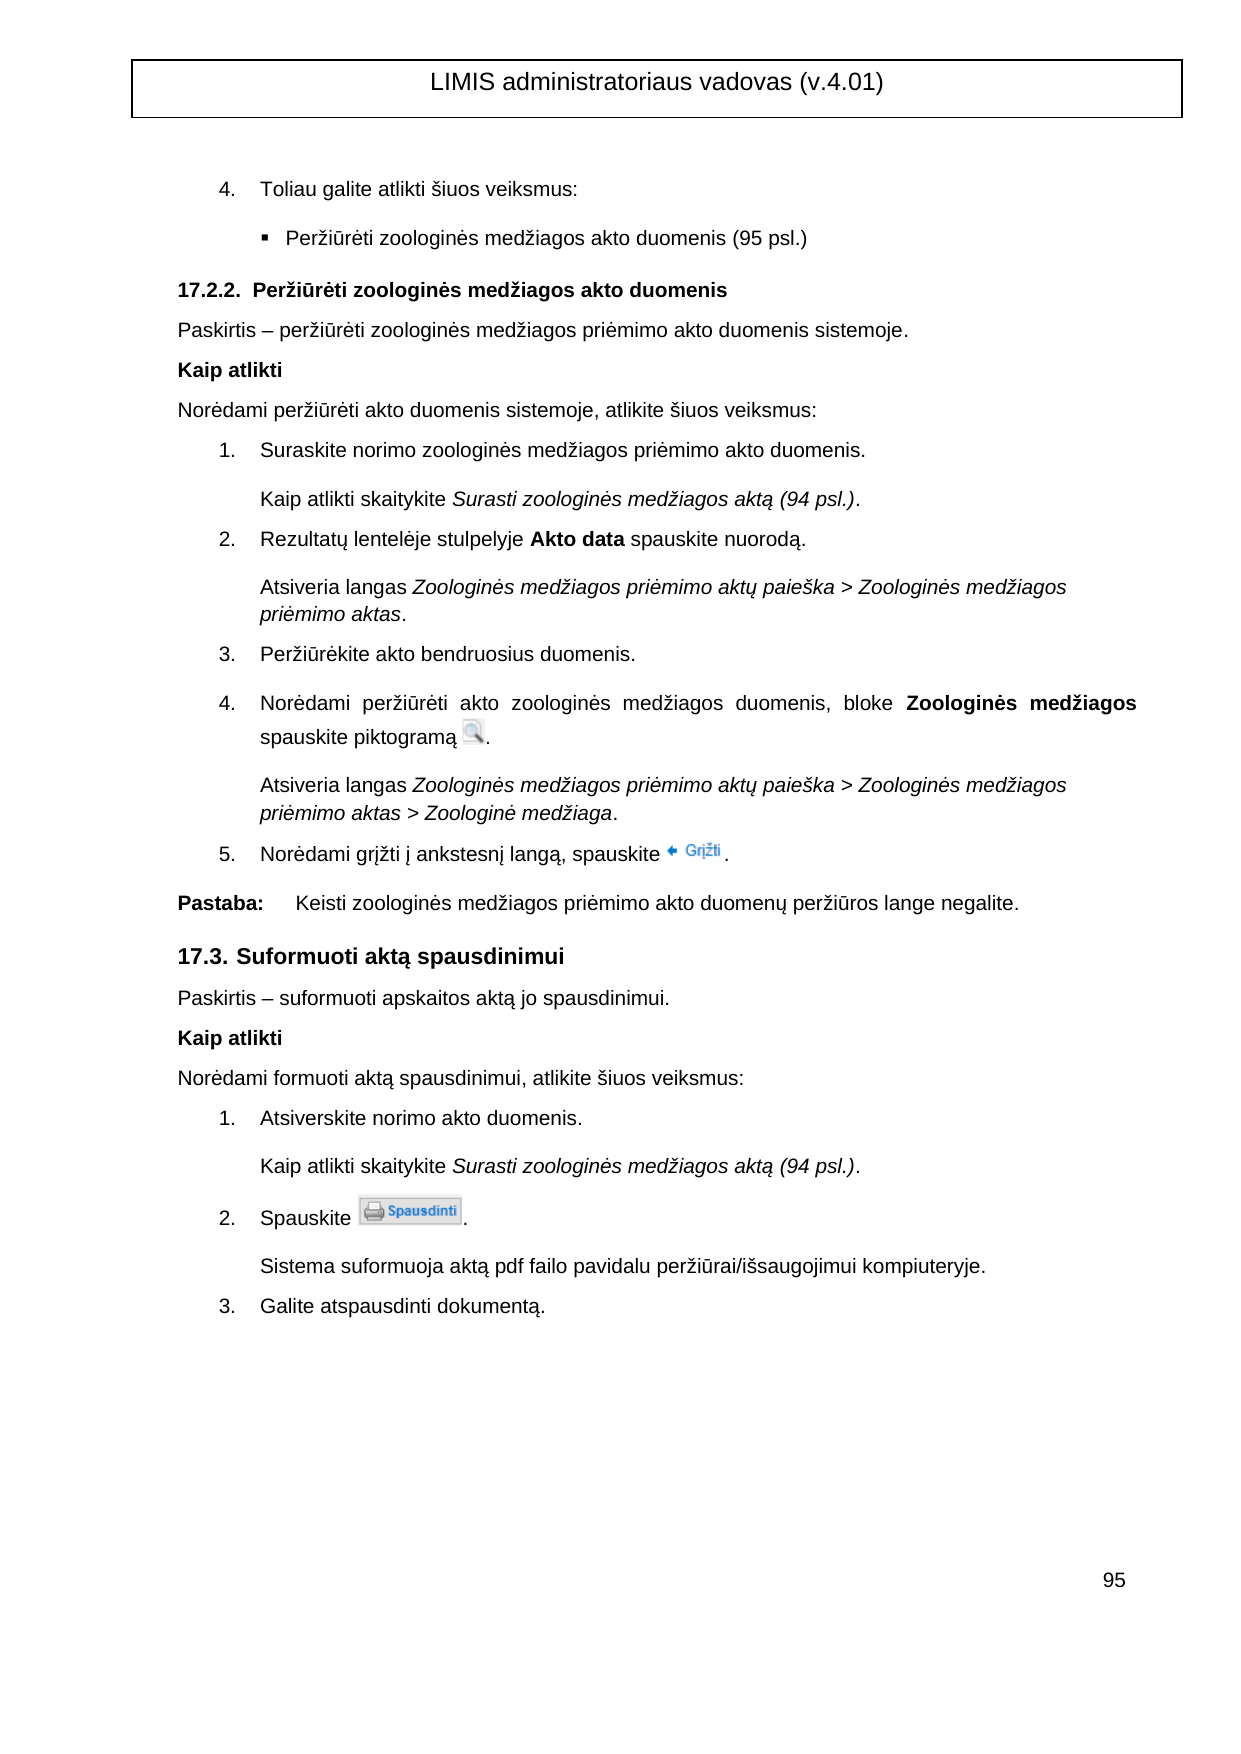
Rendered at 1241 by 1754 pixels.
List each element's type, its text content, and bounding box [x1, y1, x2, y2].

subtitle Peržiūrėti zoologinės medžiagos akto duomenis [177, 278, 1137, 302]
picture [357, 1194, 463, 1226]
picture [666, 840, 724, 862]
text Peržiūrėkite akto bendruosius duomenis. [218, 642, 1137, 666]
text Norėdami grįžti į ankstesnį langą, spauskite . [218, 841, 1137, 866]
text Norėdami formuoti aktą spausdinimui, atlikite šiuos veiksmus: [177, 1066, 1137, 1090]
subtitle Kaip atlikti [177, 1026, 1137, 1050]
text Spauskite . [218, 1194, 1137, 1230]
subtitle Kaip atlikti [177, 358, 1137, 382]
text Atsiveria langas Zoologinės medžiagos priėmimo aktų paieška > Zoologinės medžiagos priėmimo aktas. [260, 575, 1137, 626]
text Atsiveria langas Zoologinės medžiagos priėmimo aktų paieška > Zoologinės medžiagos priėmimo aktas > Zoologinė medžiaga. [260, 773, 1137, 824]
text Galite atspausdinti dokumentą. [218, 1294, 1137, 1318]
list Atsiverskite norimo akto duomenis. [218, 1106, 1137, 1130]
text Paskirtis – suformuoti apskaitos aktą jo spausdinimui. [177, 986, 1137, 1010]
text Keisti zoologinės medžiagos priėmimo akto duomenų peržiūros lange negalite. [177, 891, 1137, 914]
text Rezultatų lentelėje stulpelyje Akto data spauskite nuorodą. [218, 526, 1137, 550]
text Kaip atlikti skaitykite Surasti zoologinės medžiagos aktą (74 psl.). [260, 1154, 1137, 1178]
list Suraskite norimo zoologinės medžiagos priėmimo akto duomenis. [218, 438, 1137, 462]
text Kaip atlikti skaitykite Surasti zoologinės medžiagos aktą (74 psl.). [260, 486, 1137, 510]
text Peržiūrėti zoologinės medžiagos akto duomenis (74 psl.) [260, 226, 1137, 249]
subtitle Suformuoti aktą spausdinimui [177, 943, 1137, 969]
text Norėdami peržiūrėti akto zoologinės medžiagos duomenis, bloke Zoologinės medžiagos spauskite piktogramą . [218, 691, 1137, 749]
text Toliau galite atlikti šiuos veiksmus: [218, 177, 1137, 201]
picture [462, 718, 486, 745]
text Sistema suformuoja aktą pdf failo pavidalu peržiūrai/išsaugojimui kompiuteryje. [260, 1254, 1137, 1278]
text Paskirtis – peržiūrėti zoologinės medžiagos priėmimo akto duomenis sistemoje. [177, 318, 1137, 342]
text Norėdami peržiūrėti akto duomenis sistemoje, atlikite šiuos veiksmus: [177, 398, 1137, 422]
